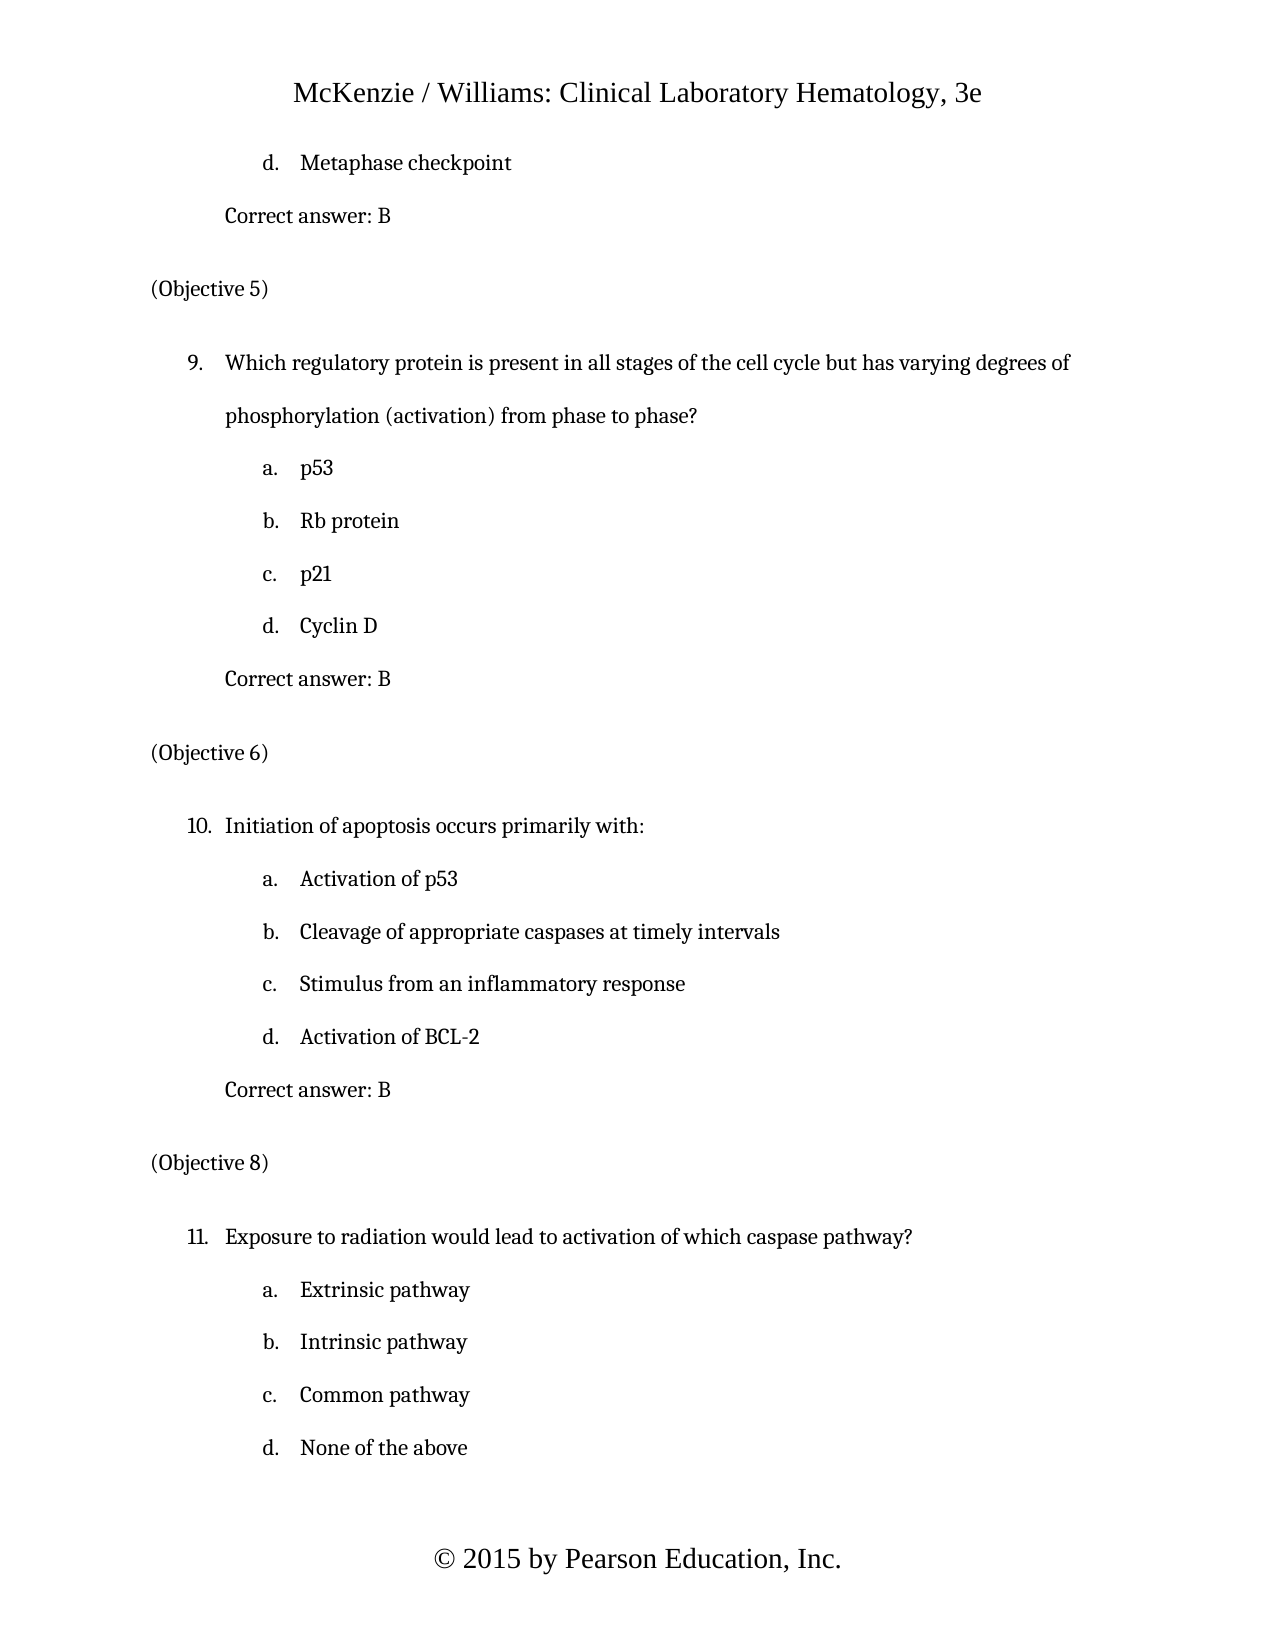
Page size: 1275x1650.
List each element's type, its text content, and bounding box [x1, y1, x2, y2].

list Stimulus from an inflammatory response [262, 971, 1125, 998]
text Correct answer: B [150, 1077, 1125, 1103]
list Metaphase checkpoint [262, 150, 1125, 176]
list Activation of p53 [262, 866, 1125, 892]
list p21 [262, 561, 1125, 587]
text (Objective 5) [150, 276, 1125, 303]
text (Objective 6) [150, 739, 1125, 766]
list Activation of BCL-2 [262, 1024, 1125, 1050]
list Rb protein [262, 508, 1125, 534]
text (Objective 8) [150, 1150, 1125, 1177]
list Cyclin D [262, 613, 1125, 640]
list Extrinsic pathway [262, 1276, 1125, 1303]
list Intrinsic pathway [262, 1329, 1125, 1356]
list Cleavage of appropriate caspases at timely intervals [262, 918, 1125, 945]
text Correct answer: B [150, 666, 1125, 692]
list None of the above [262, 1434, 1125, 1461]
list Initiation of apoptosis occurs primarily with: [187, 813, 1125, 839]
list Exposure to radiation would lead to activation of which caspase pathway? [187, 1224, 1125, 1250]
list Common pathway [262, 1382, 1125, 1408]
list Which regulatory protein is present in all stages of the cell cycle but has varying degrees of phosphorylation (activation) from phase to phase? [187, 350, 1125, 429]
list p53 [262, 455, 1125, 482]
text Correct answer: B [150, 203, 1125, 229]
